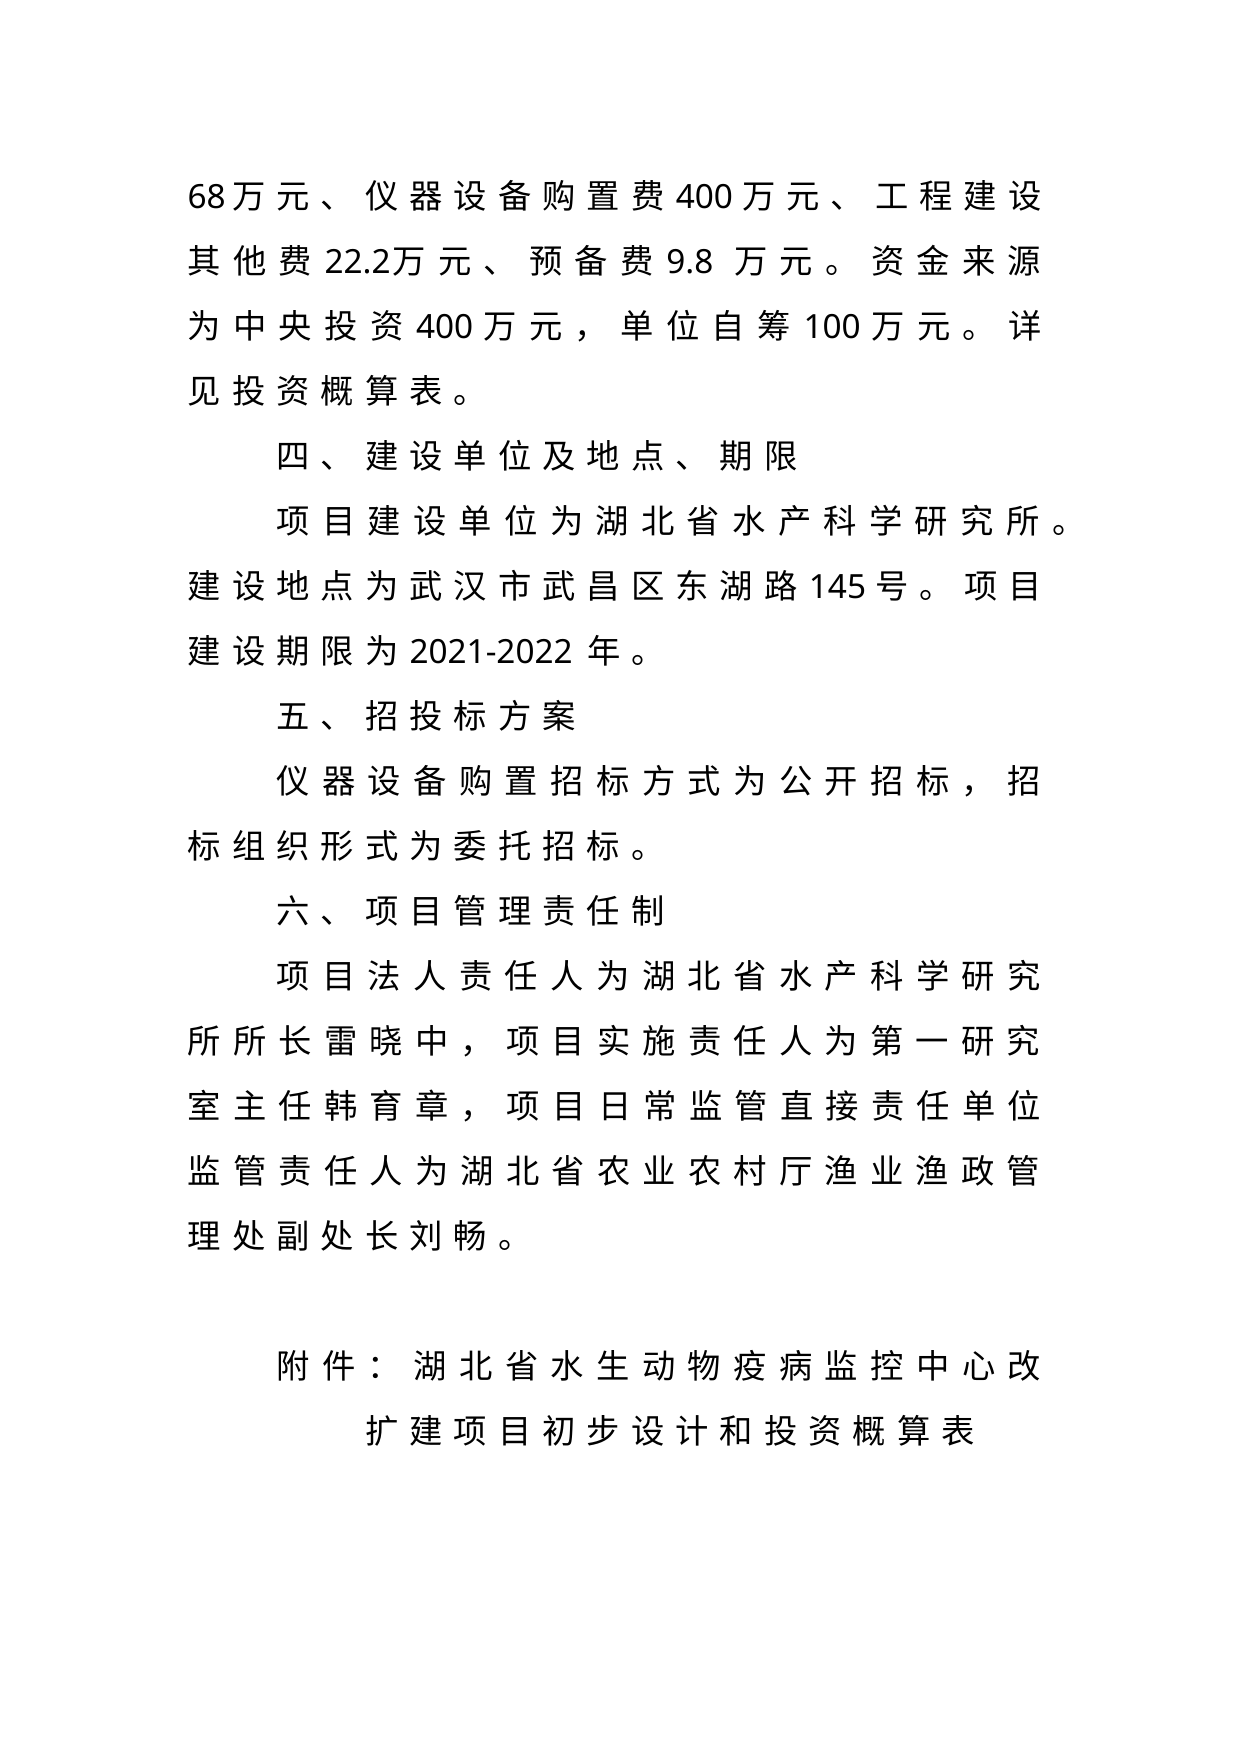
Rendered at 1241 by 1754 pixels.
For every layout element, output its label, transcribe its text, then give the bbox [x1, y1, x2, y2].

text 项目建设单位为湖北省水产科学研究所。建设地点为武汉市武昌区东湖路145号。项目建设期限为2021-2022年。 [187, 487, 1053, 682]
text 六、项目管理责任制 [187, 877, 1053, 942]
text 附件：湖北省水生动物疫病监控中心改扩建项目初步设计和投资概算表 [255, 1332, 1053, 1462]
text 四、建设单位及地点、期限 [187, 422, 1053, 487]
text 项目法人责任人为湖北省水产科学研究所所长雷晓中，项目实施责任人为第一研究室主任韩育章，项目日常监管直接责任单位监管责任人为湖北省农业农村厅渔业渔政管理处副处长刘畅。 [187, 942, 1053, 1267]
text 五、招投标方案 [187, 682, 1053, 747]
text 仪器设备购置招标方式为公开招标，招标组织形式为委托招标。 [187, 747, 1053, 877]
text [187, 162, 1053, 422]
